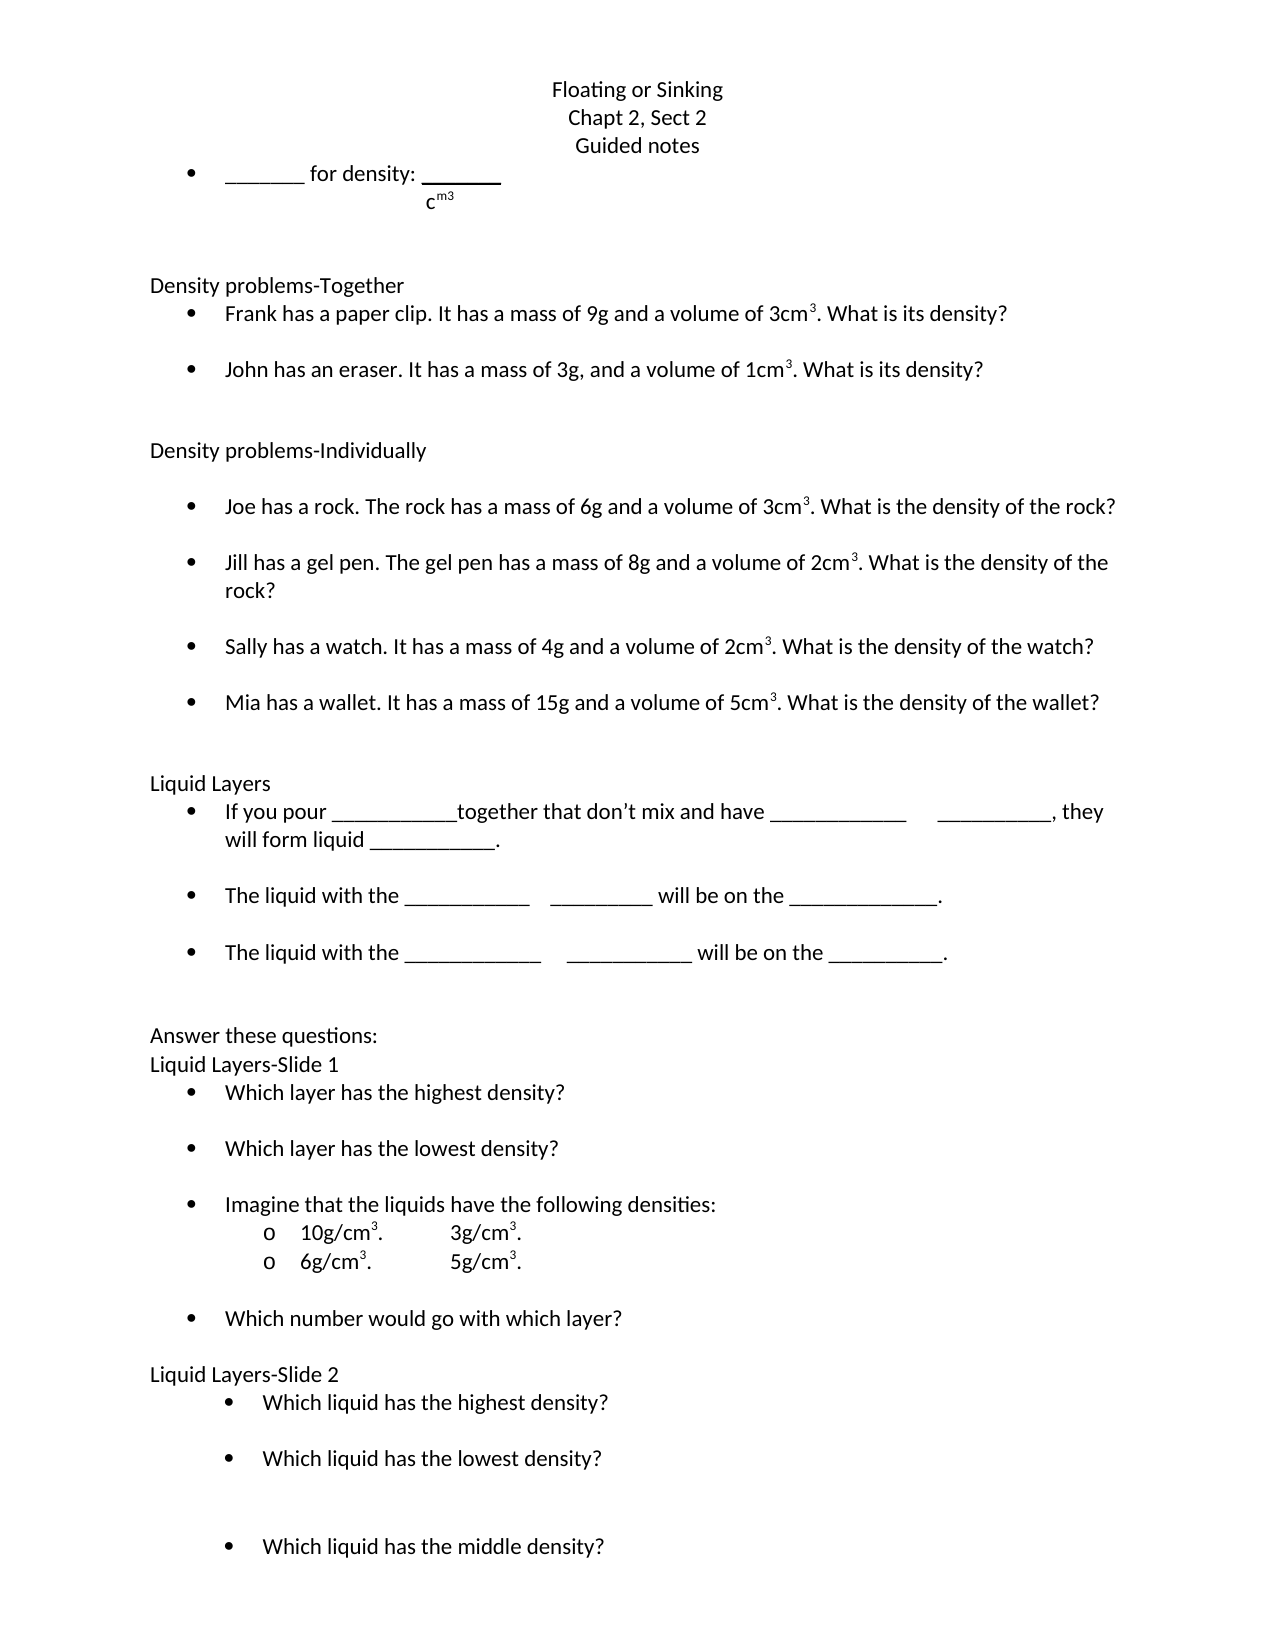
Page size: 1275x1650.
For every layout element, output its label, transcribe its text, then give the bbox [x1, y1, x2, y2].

list If you pour ___________together that don’t mix and have ____________ __________, they will form liquid ___________. [187, 797, 1125, 853]
list Which liquid has the highest density? [225, 1388, 1125, 1416]
list _______ for density: _______ [187, 159, 1125, 187]
list Imagine that the liquids have the following densities: [187, 1190, 1125, 1218]
text Density problems-Individually [150, 436, 1125, 464]
text Liquid Layers-Slide 1 [150, 1050, 1125, 1078]
list Which liquid has the middle density? [225, 1532, 1125, 1561]
list 6g/cm3. 5g/cm3. [262, 1247, 1125, 1276]
list Sally has a watch. It has a mass of 4g and a volume of 2cm3. What is the density of the watch? [187, 632, 1125, 660]
list 10g/cm3. 3g/cm3. [262, 1218, 1125, 1247]
list The liquid with the ____________ ___________ will be on the __________. [187, 938, 1125, 966]
list Which number would go with which layer? [187, 1304, 1125, 1332]
list Mia has a wallet. It has a mass of 15g and a volume of 5cm3. What is the density of the wallet? [187, 688, 1125, 716]
list Which layer has the lowest density? [187, 1134, 1125, 1162]
list Jill has a gel pen. The gel pen has a mass of 8g and a volume of 2cm3. What is the density of the rock? [187, 548, 1125, 604]
list The liquid with the ___________ _________ will be on the _____________. [187, 882, 1125, 909]
text cm3 [225, 187, 1125, 215]
text Liquid Layers [150, 769, 1125, 797]
list Joe has a rock. The rock has a mass of 6g and a volume of 3cm3. What is the density of the rock? [187, 492, 1125, 520]
list John has an eraser. It has a mass of 3g, and a volume of 1cm3. What is its density? [187, 355, 1125, 383]
list Which layer has the highest density? [187, 1078, 1125, 1106]
list Which liquid has the lowest density? [225, 1444, 1125, 1472]
list Frank has a paper clip. It has a mass of 9g and a volume of 3cm3. What is its density? [187, 299, 1125, 327]
text Answer these questions: [150, 1022, 1125, 1050]
text Liquid Layers-Slide 2 [150, 1360, 1125, 1388]
text Density problems-Together [150, 271, 1125, 299]
